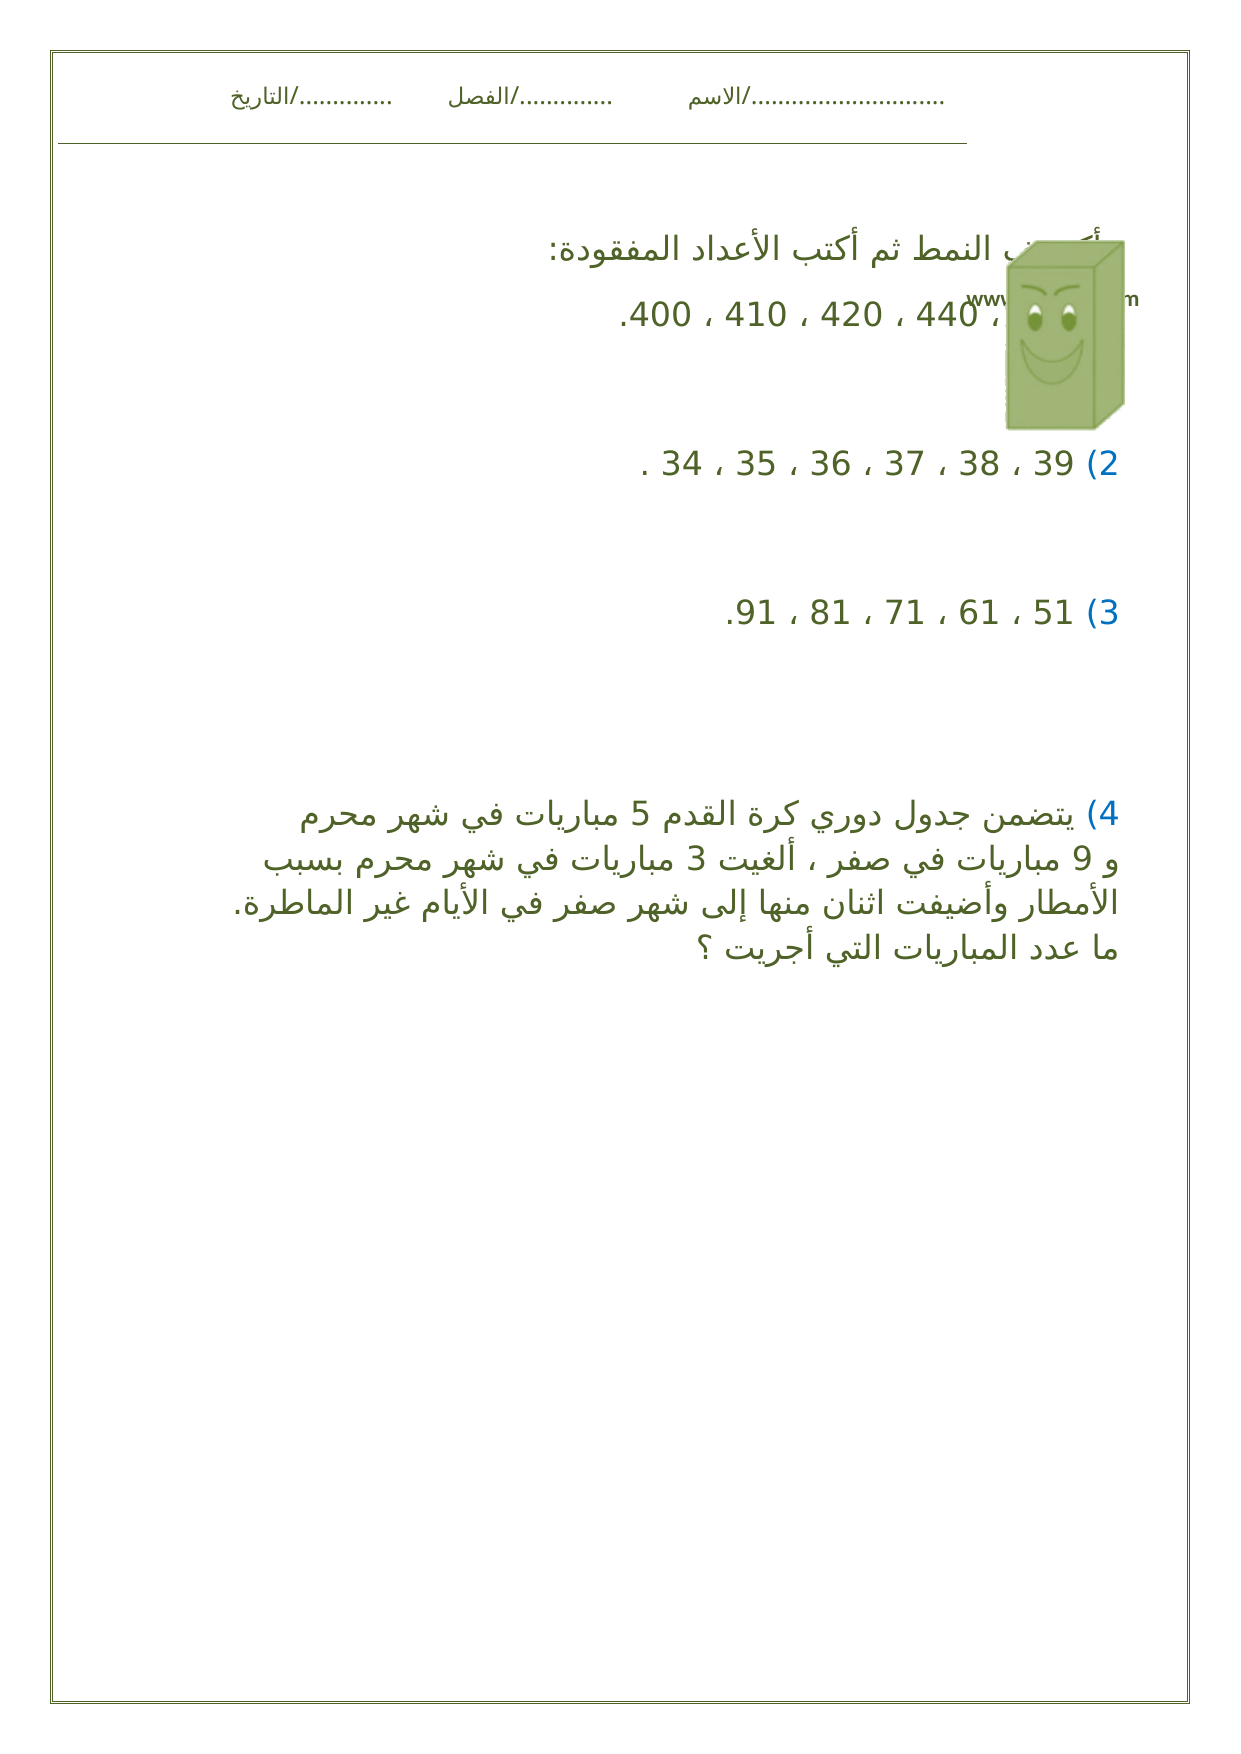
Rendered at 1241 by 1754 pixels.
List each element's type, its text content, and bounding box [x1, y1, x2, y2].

list 4) يتضمن جدول دوري كرة القدم 5 مباريات في شهر محرم [187, 795, 1120, 833]
list ما عدد المباريات التي أجريت ؟ [187, 928, 1120, 967]
text أكتشف النمط ثم أكتب الأعداد المفقودة: [187, 229, 1162, 268]
list الأمطار وأضيفت اثنان منها إلى شهر صفر في الأيام غير الماطرة. [187, 884, 1120, 923]
list و 9 مباريات في صفر ، ألغيت 3 مباريات في شهر محرم بسبب [187, 839, 1120, 878]
list 1) 450 ، 440 ، 420 ، 410 ، 400. [187, 296, 1004, 334]
list 3) 51 ، 61 ، 71 ، 81 ، 91. [187, 593, 1120, 632]
list 2) 39 ، 38 ، 37 ، 36 ، 35 ، 34 . [187, 444, 1120, 483]
